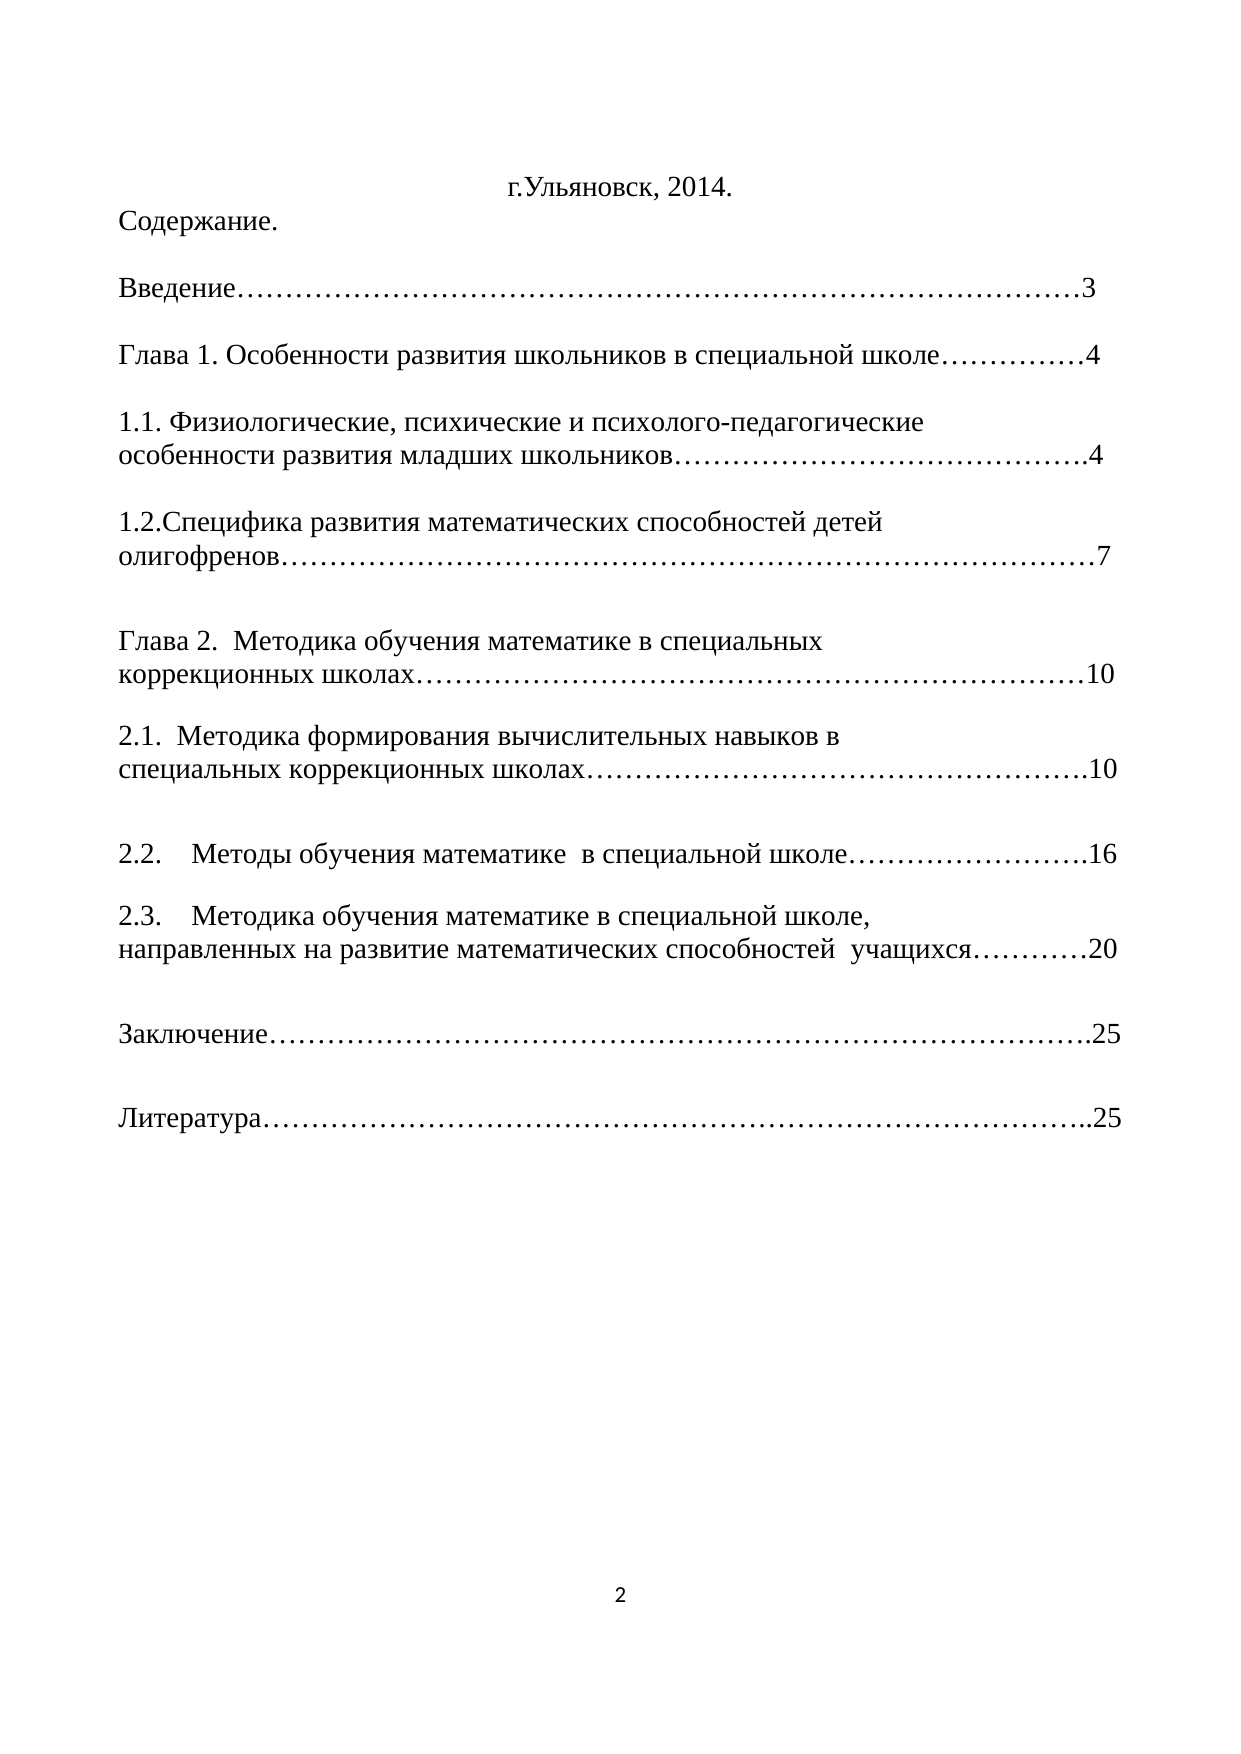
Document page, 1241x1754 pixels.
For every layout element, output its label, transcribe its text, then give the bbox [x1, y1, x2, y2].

text 2.3. Методика обучения математике в специальной школе, направленных на развитие математических способностей учащихся…………20 [118, 898, 1122, 965]
text 2.1. Методика формирования вычислительных навыков в специальных коррекционных школах…………………………………………….10 [118, 718, 1122, 785]
text 1.2.Специфика развития математических способностей детей олигофренов…………………………………………………………………………7 [118, 504, 1122, 572]
text Глава 1. Особенности развития школьников в специальной школе……………4 [118, 337, 1122, 370]
text г.Ульяновск, 2014. [118, 169, 1122, 203]
text 1.1. Физиологические, психические и психолого-педагогические особенности развития младших школьников…………………………………….4 [118, 404, 1122, 471]
text Глава 2. Методика обучения математике в специальных коррекционных школах……………………………………………………………10 [118, 623, 1122, 690]
text Заключение………………………………………………………………………….25 [118, 1016, 1122, 1049]
text Введение……………………………………………………………………………3 [118, 270, 1122, 303]
text Содержание. [118, 203, 1122, 236]
text 2.2. Методы обучения математике в специальной школе…………………….16 [118, 836, 1122, 869]
text Литература…………………………………………………………………………..25 [118, 1100, 1122, 1134]
